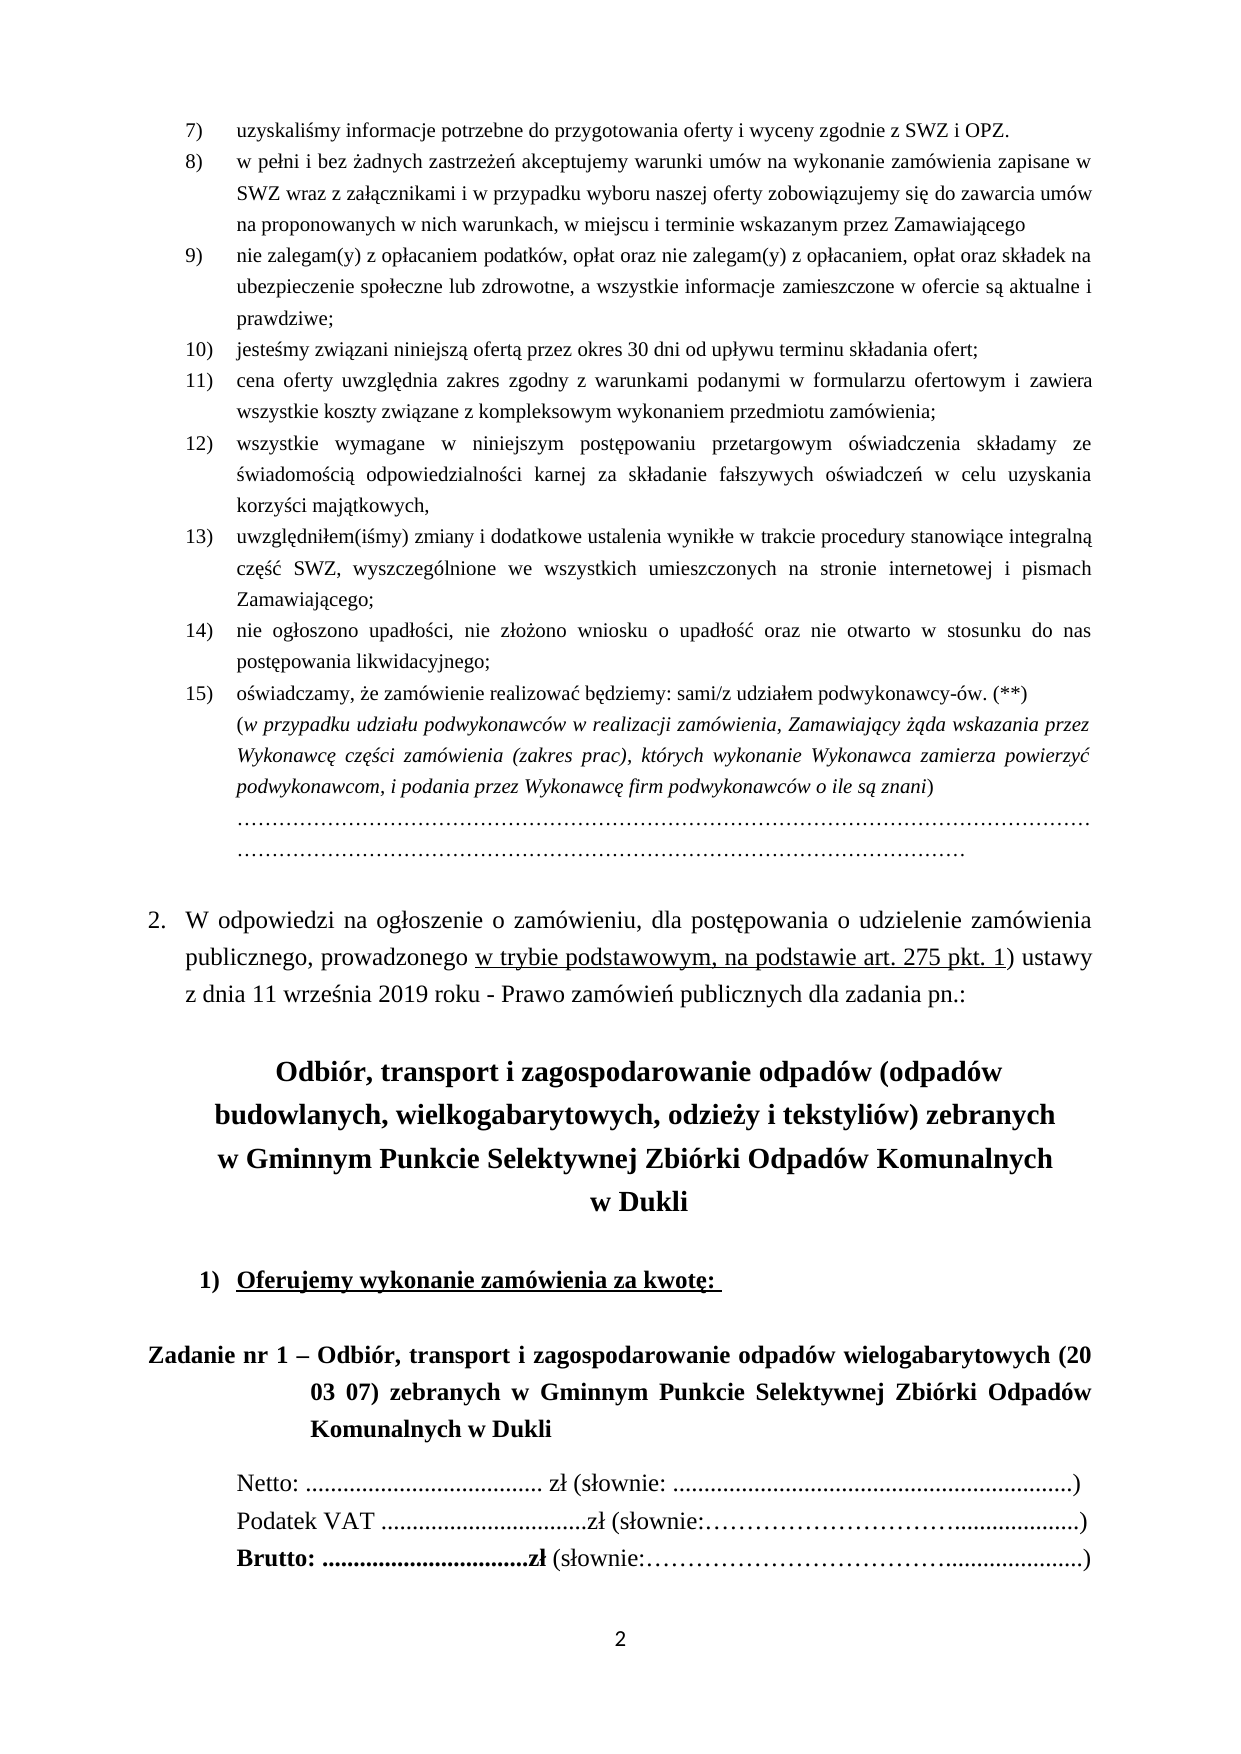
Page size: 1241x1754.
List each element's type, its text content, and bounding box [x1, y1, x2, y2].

list oświadczamy, że zamówienie realizować będziemy: sami/z udziałem podwykonawcy-ów. (**) [185, 681, 1092, 705]
text ………………………………………………………………………………………………………………………………………………………………………………………………………… [236, 806, 1092, 861]
text Podatek VAT .................................zł (słownie:…………………………....................) [236, 1506, 1092, 1534]
list wszystkie wymagane w niniejszym postępowaniu przetargowym oświadczenia składamy ze świadomością odpowiedzialności karnej za składanie fałszywych oświadczeń w celu uzyskania korzyści majątkowych, [185, 431, 1092, 517]
list w pełni i bez żadnych zastrzeżeń akceptujemy warunki umów na wykonanie zamówienia zapisane w SWZ wraz z załącznikami i w przypadku wyboru naszej oferty zobowiązujemy się do zawarcia umów na proponowanych w nich warunkach, w miejscu i terminie wskazanym przez Zamawiającego [185, 149, 1092, 236]
list W odpowiedzi na ogłoszenie o zamówieniu, dla postępowania o udzielenie zamówienia publicznego, prowadzonego w trybie podstawowym, na podstawie art. 275 pkt. 1) ustawy z dnia 11 września 2019 roku - Prawo zamówień publicznych dla zadania pn.: [148, 905, 1092, 1008]
text Zadanie nr 1 – Odbiór, transport i zagospodarowanie odpadów wielogabarytowych (20 03 07) zebranych w Gminnym Punkcie Selektywnej Zbiórki Odpadów Komunalnych w Dukli [148, 1340, 1092, 1443]
list Oferujemy wykonanie zamówienia za kwotę: [199, 1265, 1092, 1294]
list uwzględniłem(iśmy) zmiany i dodatkowe ustalenia wynikłe w trakcie procedury stanowiące integralną część SWZ, wyszczególnione we wszystkich umieszczonych na stronie internetowej i pismach Zamawiającego; [185, 524, 1092, 611]
text (w przypadku udziału podwykonawców w realizacji zamówienia, Zamawiający żąda wskazania przez Wykonawcę części zamówienia (zakres prac), których wykonanie Wykonawca zamierza powierzyć podwykonawcom, i podania przez Wykonawcę firm podwykonawców o ile są znani) [236, 712, 1092, 798]
list nie zalegam(y) z opłacaniem podatków, opłat oraz nie zalegam(y) z opłacaniem, opłat oraz składek na ubezpieczenie społeczne lub zdrowotne, a wszystkie informacje zamieszczone w ofercie są aktualne i prawdziwe; [185, 243, 1092, 330]
list uzyskaliśmy informacje potrzebne do przygotowania oferty i wyceny zgodnie z SWZ i OPZ. [185, 118, 1092, 142]
list cena oferty uwzględnia zakres zgodny z warunkami podanymi w formularzu ofertowym i zawiera wszystkie koszty związane z kompleksowym wykonaniem przedmiotu zamówienia; [185, 368, 1092, 423]
text Brutto: .................................zł (słownie:………………………………......................) [236, 1543, 1092, 1572]
text Netto: ...................................... zł (słownie: ................................................................) [236, 1468, 1092, 1497]
list nie ogłoszono upadłości, nie złożono wniosku o upadłość oraz nie otwarto w stosunku do nas postępowania likwidacyjnego; [185, 618, 1092, 673]
list jesteśmy związani niniejszą ofertą przez okres 30 dni od upływu terminu składania ofert; [185, 337, 1092, 361]
list Odbiór, transport i zagospodarowanie odpadów (odpadów budowlanych, wielkogabarytowych, odzieży i tekstyliów) zebranych w Gminnym Punkcie Selektywnej Zbiórki Odpadów Komunalnych w Dukli [185, 1054, 1092, 1218]
